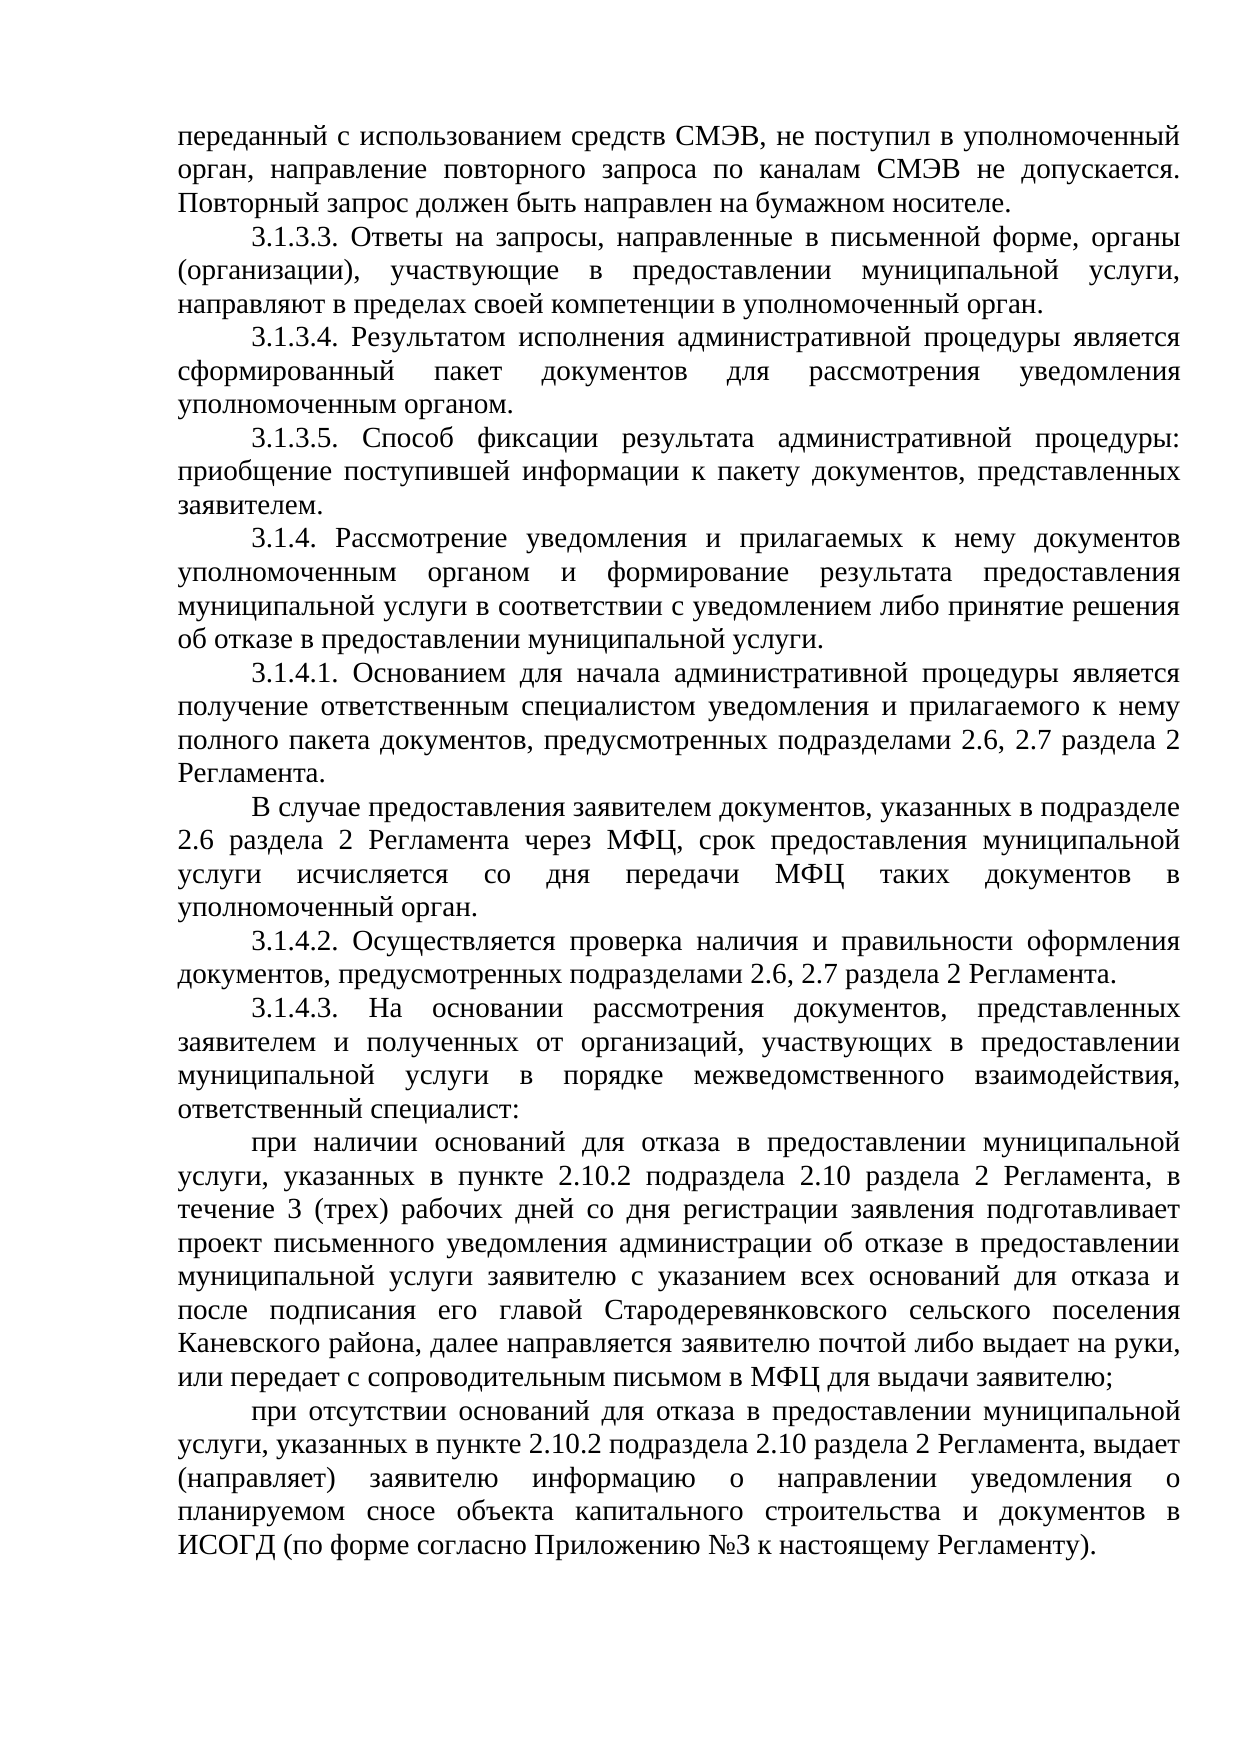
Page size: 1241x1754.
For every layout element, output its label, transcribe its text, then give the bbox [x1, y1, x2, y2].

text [177, 118, 1181, 219]
text при наличии оснований для отказа в предоставлении муниципальной услуги, указанных в пункте 2.10.2 подраздела 2.10 раздела 2 Регламента, в течение 3 (трех) рабочих дней со дня регистрации заявления подготавливает проект письменного уведомления администрации об отказе в предоставлении муниципальной услуги заявителю с указанием всех оснований для отказа и после подписания его главой Стародеревянковского сельского поселения Каневского района, далее направляется заявителю почтой либо выдает на руки, или передает с сопроводительным письмом в МФЦ для выдачи заявителю; [177, 1124, 1181, 1393]
text 3.1.4.1. Основанием для начала административной процедуры является получение ответственным специалистом уведомления и прилагаемого к нему полного пакета документов, предусмотренных подразделами 2.6, 2.7 раздела 2 Регламента. [177, 655, 1181, 789]
text 3.1.4. Рассмотрение уведомления и прилагаемых к нему документов уполномоченным органом и формирование результата предоставления муниципальной услуги в соответствии с уведомлением либо принятие решения об отказе в предоставлении муниципальной услуги. [177, 521, 1181, 655]
text В случае предоставления заявителем документов, указанных в подразделе 2.6 раздела 2 Регламента через МФЦ, срок предоставления муниципальной услуги исчисляется со дня передачи МФЦ таких документов в уполномоченный орган. [177, 789, 1181, 923]
text при отсутствии оснований для отказа в предоставлении муниципальной услуги, указанных в пункте 2.10.2 подраздела 2.10 раздела 2 Регламента, выдает (направляет) заявителю информацию о направлении уведомления о планируемом сносе объекта капитального строительства и документов в ИСОГД (по форме согласно Приложению №3 к настоящему Регламенту). [177, 1393, 1181, 1560]
text 3.1.3.4. Результатом исполнения административной процедуры является сформированный пакет документов для рассмотрения уведомления уполномоченным органом. [177, 319, 1181, 420]
text 3.1.4.3. На основании рассмотрения документов, представленных заявителем и полученных от организаций, участвующих в предоставлении муниципальной услуги в порядке межведомственного взаимодействия, ответственный специалист: [177, 990, 1181, 1124]
text 3.1.3.3. Ответы на запросы, направленные в письменной форме, органы (организации), участвующие в предоставлении муниципальной услуги, направляют в пределах своей компетенции в уполномоченный орган. [177, 219, 1181, 319]
text 3.1.3.5. Способ фиксации результата административной процедуры: приобщение поступившей информации к пакету документов, представленных заявителем. [177, 420, 1181, 521]
text 3.1.4.2. Осуществляется проверка наличия и правильности оформления документов, предусмотренных подразделами 2.6, 2.7 раздела 2 Регламента. [177, 923, 1181, 990]
